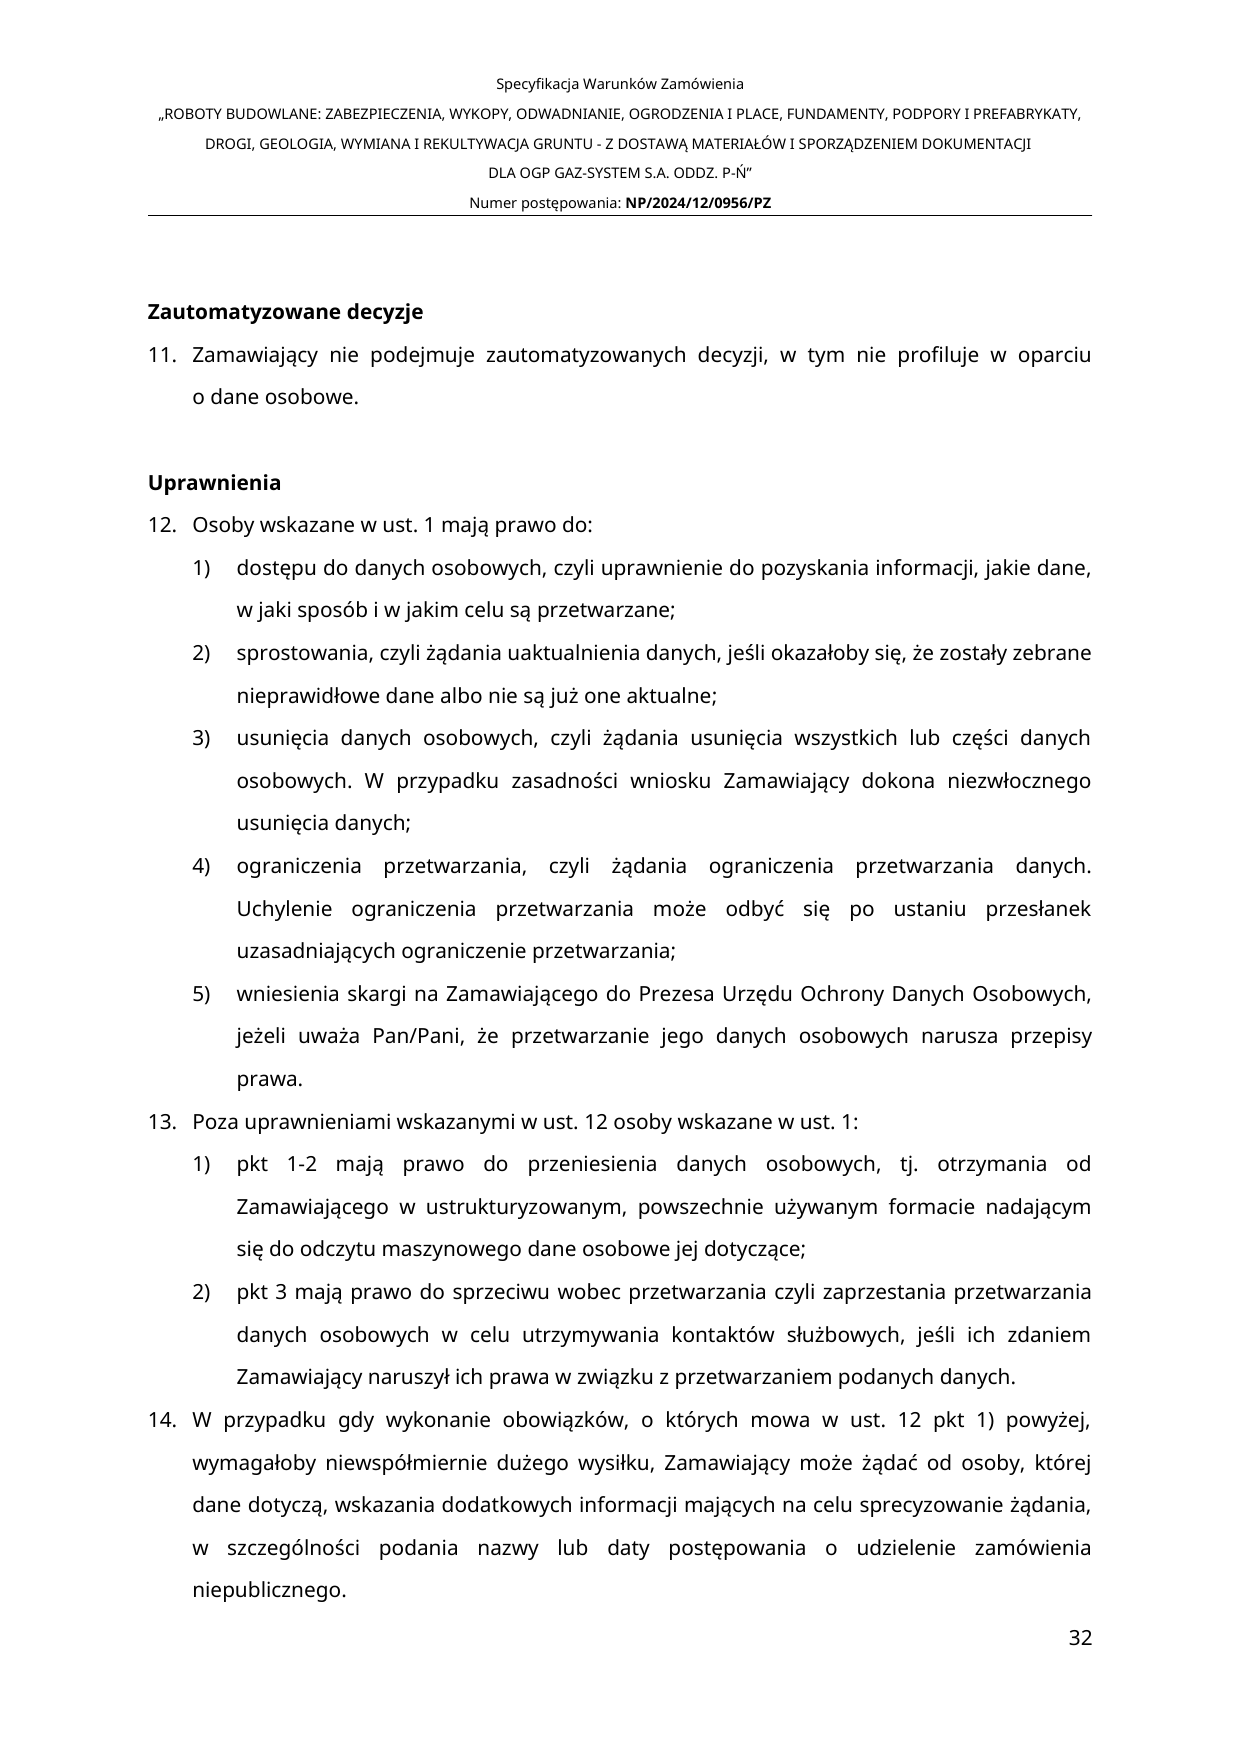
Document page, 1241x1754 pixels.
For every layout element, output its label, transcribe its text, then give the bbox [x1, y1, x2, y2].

list usunięcia danych osobowych, czyli żądania usunięcia wszystkich lub części danych osobowych. W przypadku zasadności wniosku Zamawiający dokona niezwłocznego usunięcia danych; [192, 723, 1092, 837]
list W przypadku gdy wykonanie obowiązków, o których mowa w ust. 12 pkt 1) powyżej, wymagałoby niewspółmiernie dużego wysiłku, Zamawiający może żądać od osoby, której dane dotyczą, wskazania dodatkowych informacji mających na celu sprecyzowanie żądania, w szczególności podania nazwy lub daty postępowania o udzielenie zamówienia niepublicznego. [148, 1405, 1092, 1604]
text Zautomatyzowane decyzje [148, 297, 1092, 326]
list Osoby wskazane w ust. 1 mają prawo do: [148, 510, 1092, 539]
list ograniczenia przetwarzania, czyli żądania ograniczenia przetwarzania danych. Uchylenie ograniczenia przetwarzania może odbyć się po ustaniu przesłanek uzasadniających ograniczenie przetwarzania; [192, 851, 1092, 965]
list Poza uprawnieniami wskazanymi w ust. 12 osoby wskazane w ust. 1: [148, 1107, 1092, 1135]
list pkt 3 mają prawo do sprzeciwu wobec przetwarzania czyli zaprzestania przetwarzania danych osobowych w celu utrzymywania kontaktów służbowych, jeśli ich zdaniem Zamawiający naruszył ich prawa w związku z przetwarzaniem podanych danych. [192, 1277, 1092, 1391]
list Zamawiający nie podejmuje zautomatyzowanych decyzji, w tym nie profiluje w oparciu o dane osobowe. [148, 340, 1092, 411]
list sprostowania, czyli żądania uaktualnienia danych, jeśli okazałoby się, że zostały zebrane nieprawidłowe dane albo nie są już one aktualne; [192, 638, 1092, 709]
list pkt 1-2 mają prawo do przeniesienia danych osobowych, tj. otrzymania od Zamawiającego w ustrukturyzowanym, powszechnie używanym formacie nadającym się do odczytu maszynowego dane osobowe jej dotyczące; [192, 1149, 1092, 1263]
list wniesienia skargi na Zamawiającego do Prezesa Urzędu Ochrony Danych Osobowych, jeżeli uważa Pan/Pani, że przetwarzanie jego danych osobowych narusza przepisy prawa. [192, 979, 1092, 1093]
text Uprawnienia [148, 468, 1092, 496]
list dostępu do danych osobowych, czyli uprawnienie do pozyskania informacji, jakie dane, w jaki sposób i w jakim celu są przetwarzane; [192, 553, 1092, 624]
